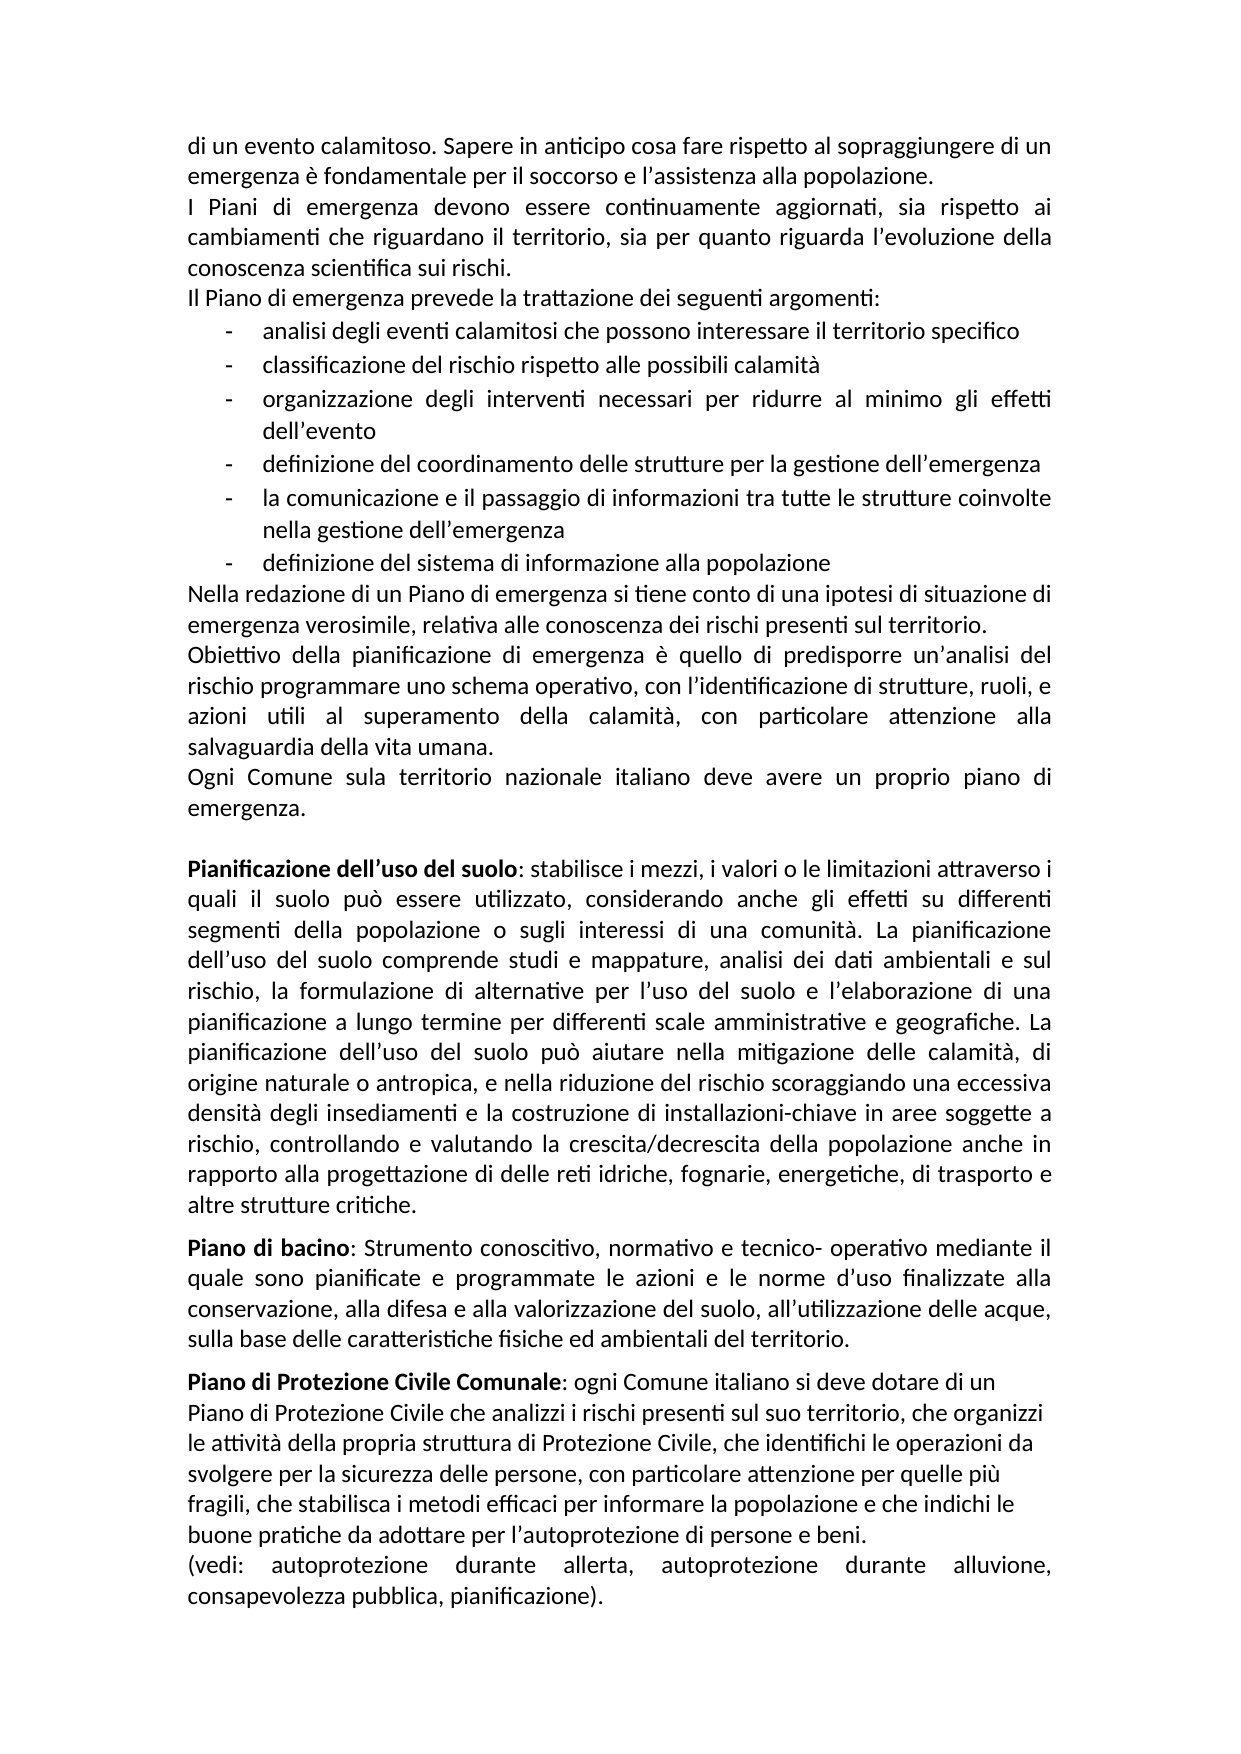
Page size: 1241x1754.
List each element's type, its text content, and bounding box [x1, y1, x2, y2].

text Ogni Comune sula territorio nazionale italiano deve avere un proprio piano di emergenza. [187, 762, 1053, 823]
list la comunicazione e il passaggio di informazioni tra tutte le strutture coinvolte nella gestione dell’emergenza [225, 480, 1053, 544]
list analisi degli eventi calamitosi che possono interessare il territorio specifico [225, 313, 1053, 347]
text Obiettivo della pianificazione di emergenza è quello di predisporre un’analisi del rischio programmare uno schema operativo, con l’identificazione di strutture, ruoli, e azioni utili al superamento della calamità, con particolare attenzione alla salvaguardia della vita umana. [187, 639, 1053, 762]
list classificazione del rischio rispetto alle possibili calamità [225, 347, 1053, 381]
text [187, 130, 1053, 191]
list definizione del coordinamento delle strutture per la gestione dell’emergenza [225, 446, 1053, 480]
list organizzazione degli interventi necessari per ridurre al minimo gli effetti dell’evento [225, 381, 1053, 446]
text Pianificazione dell’uso del suolo: stabilisce i mezzi, i valori o le limitazioni attraverso i quali il suolo può essere utilizzato, considerando anche gli effetti su differenti segmenti della popolazione o sugli interessi di una comunità. La pianificazione dell’uso del suolo comprende studi e mappature, analisi dei dati ambientali e sul rischio, la formulazione di alternative per l’uso del suolo e l’elaborazione di una pianificazione a lungo termine per differenti scale amministrative e geografiche. La pianificazione dell’uso del suolo può aiutare nella mitigazione delle calamità, di origine naturale o antropica, e nella riduzione del rischio scoraggiando una eccessiva densità degli insediamenti e la costruzione di installazioni-chiave in aree soggette a rischio, controllando e valutando la crescita/decrescita della popolazione anche in rapporto alla progettazione di delle reti idriche, fognarie, energetiche, di trasporto e altre strutture critiche. [187, 853, 1053, 1219]
text Il Piano di emergenza prevede la trattazione dei seguenti argomenti: [187, 282, 1053, 313]
list definizione del sistema di informazione alla popolazione [225, 544, 1053, 578]
text Piano di bacino: Strumento conoscitivo, normativo e tecnico- operativo mediante il quale sono pianificate e programmate le azioni e le norme d’uso finalizzate alla conservazione, alla difesa e alla valorizzazione del suolo, all’utilizzazione delle acque, sulla base delle caratteristiche fisiche ed ambientali del territorio. [187, 1232, 1053, 1354]
text (vedi: autoprotezione durante allerta, autoprotezione durante alluvione, consapevolezza pubblica, pianificazione). [187, 1549, 1053, 1611]
text Piano di Protezione Civile Comunale: ogni Comune italiano si deve dotare di un Piano di Protezione Civile che analizzi i rischi presenti sul suo territorio, che organizzi le attività della propria struttura di Protezione Civile, che identifichi le operazioni da svolgere per la sicurezza delle persone, con particolare attenzione per quelle più fragili, che stabilisca i metodi efficaci per informare la popolazione e che indichi le buone pratiche da adottare per l’autoprotezione di persone e beni. [187, 1366, 1053, 1549]
text I Piani di emergenza devono essere continuamente aggiornati, sia rispetto ai cambiamenti che riguardano il territorio, sia per quanto riguarda l’evoluzione della conoscenza scientifica sui rischi. [187, 191, 1053, 282]
text Nella redazione di un Piano di emergenza si tiene conto di una ipotesi di situazione di emergenza verosimile, relativa alle conoscenza dei rischi presenti sul territorio. [187, 578, 1053, 639]
